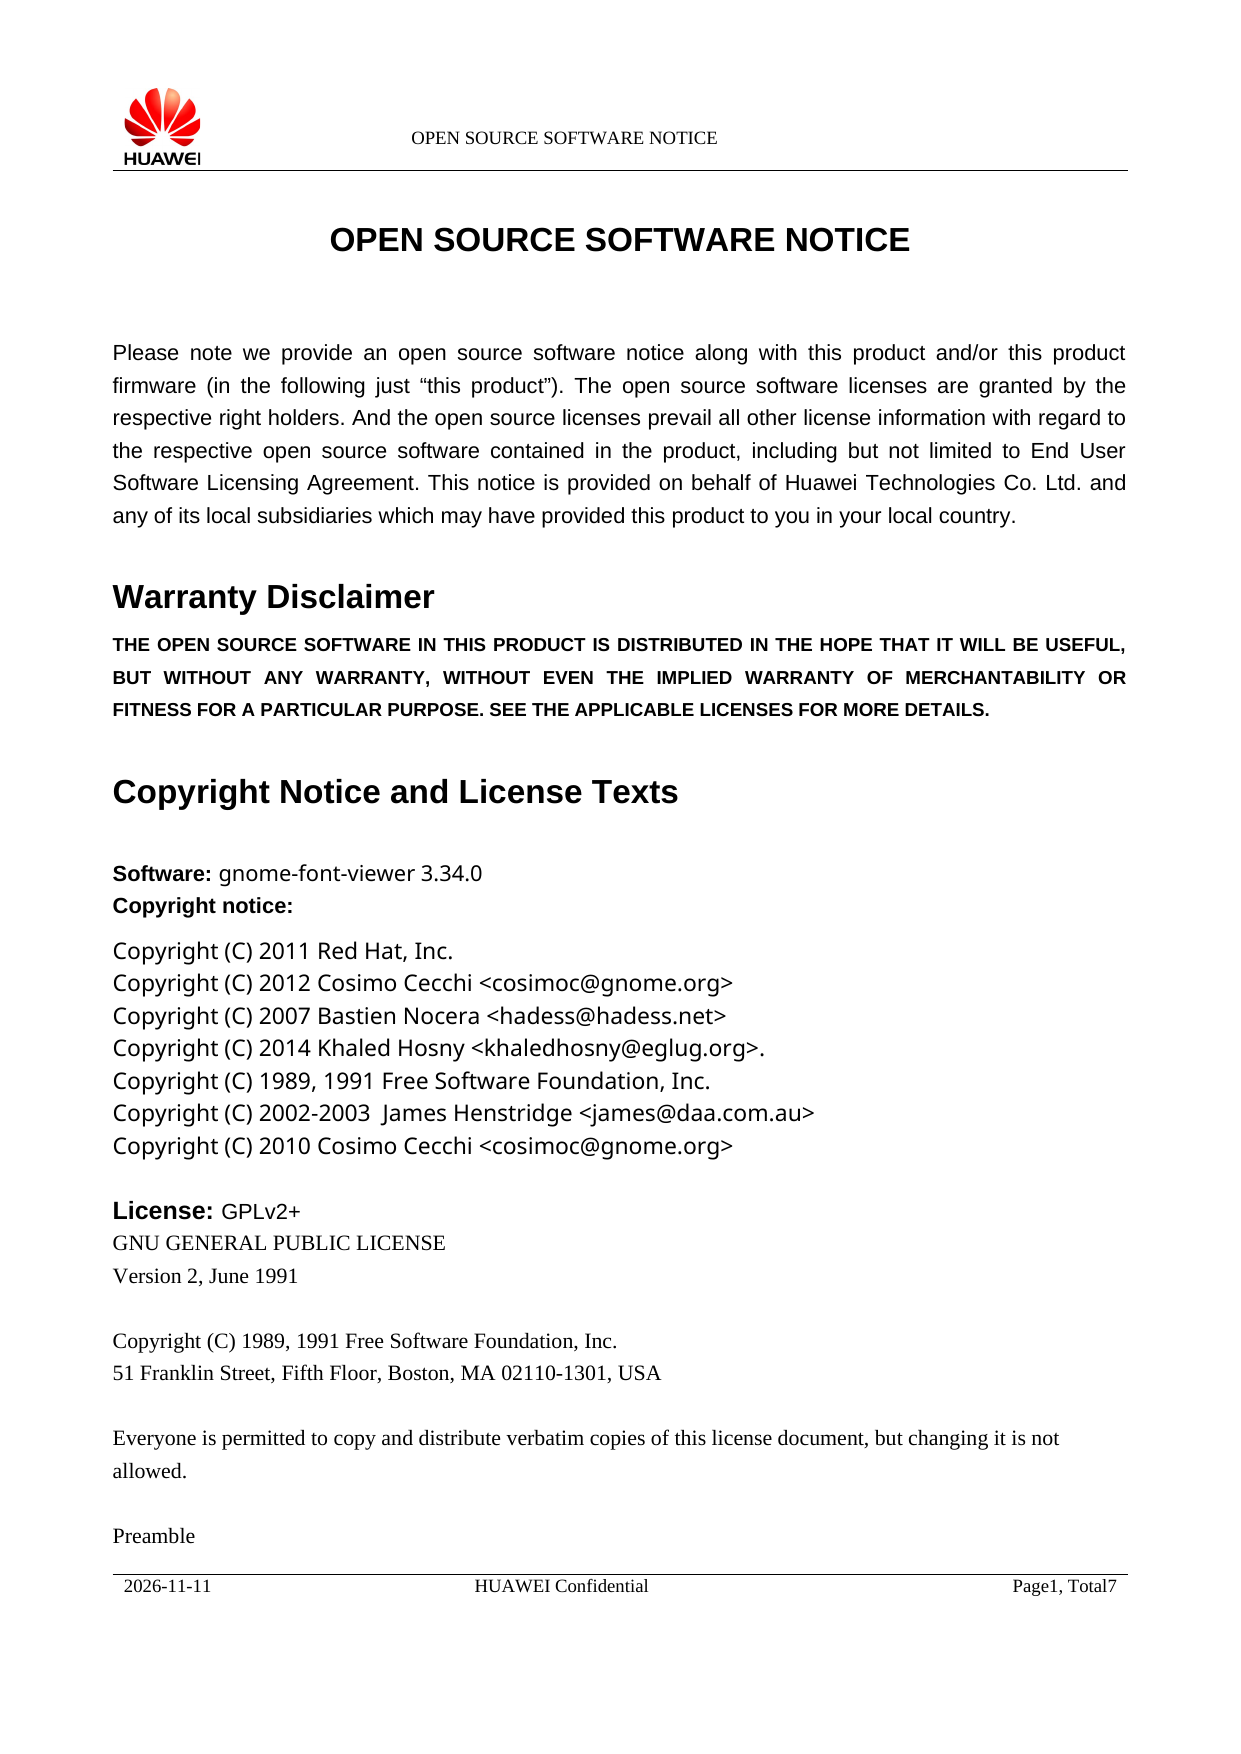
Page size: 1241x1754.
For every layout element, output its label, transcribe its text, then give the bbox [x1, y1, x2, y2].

text License: GPLv2+ [112, 1194, 1128, 1226]
text Please note we provide an open source software notice along with this product and/or this product firmware (in the following just “this product”). The open source software licenses are granted by the respective right holders. And the open source licenses prevail all other license information with regard to the respective open source software contained in the product, including but not limited to End User Software Licensing Agreement. This notice is provided on behalf of Huawei Technologies Co. Ltd. and any of its local subsidiaries which may have provided this product to you in your local country. [112, 336, 1128, 531]
text Copyright Notice and License Texts [112, 759, 1128, 824]
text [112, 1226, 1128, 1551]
text Copyright notice: [112, 889, 1128, 921]
text OPEN SOURCE SOFTWARE NOTICE [112, 206, 1128, 271]
title Software: gnome-font-viewer 3.34.0 [112, 856, 1128, 889]
picture [124, 88, 201, 165]
text Copyright (C) 2011 Red Hat, Inc. Copyright (C) 2012 Cosimo Cecchi <cosimoc@gnome.org> Copyright (C) 2007 Bastien Nocera <hadess@hadess.net> Copyright (C) 2014 Khaled Hosny <khaledhosny@eglug.org>. Copyright (C) 1989, 1991 Free Software Foundation, Inc. Copyright (C) 2002-2003 James Henstridge <james@daa.com.au> Copyright (C) 2010 Cosimo Cecchi <cosimoc@gnome.org> [112, 934, 1128, 1194]
text Warranty Disclaimer [112, 564, 1128, 629]
text The open source software in this product is distributed in the hope that it will be useful, but WITHOUT ANY WARRANTY, without even the implied warranty of MERCHANTABILITY or FITNESS FOR A PARTICULAR PURPOSE. See the applicable licenses for more details. [112, 629, 1128, 726]
